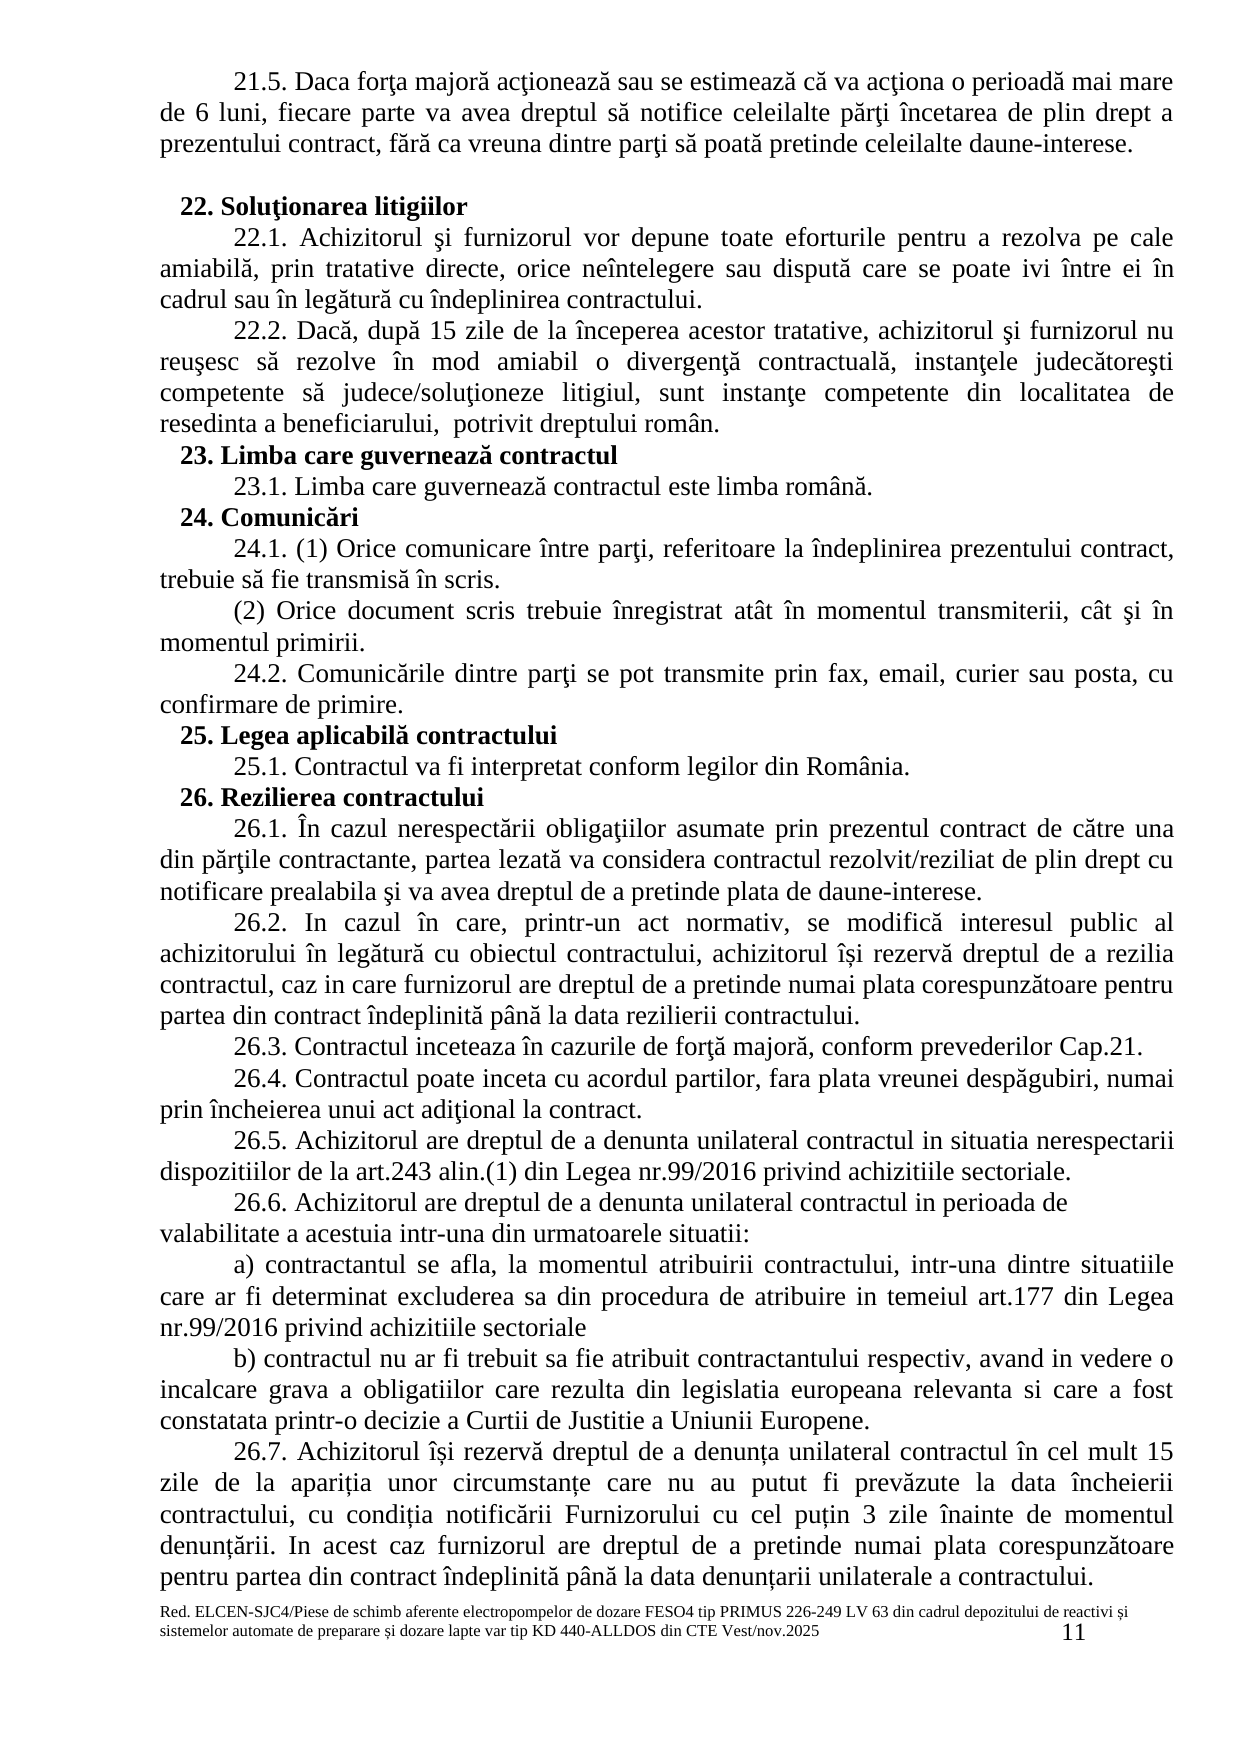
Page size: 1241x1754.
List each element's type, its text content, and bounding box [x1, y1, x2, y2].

text 25.1. Contractul va fi interpretat conform legilor din România. [159, 750, 1175, 781]
text 26.3. Contractul inceteaza în cazurile de forţă majoră, conform prevederilor Cap.21. [159, 1031, 1175, 1062]
list 26.7. Achizitorul își rezervă dreptul de a denunța unilateral contractul în cel mult 15 zile de la apariția unor circumstanțe care nu au putut fi prevăzute la data încheierii contractului, cu condiția notificării Furnizorului cu cel puțin 3 zile înainte de momentul denunțării. In acest caz furnizorul are dreptul de a pretinde numai plata corespunzătoare pentru partea din contract îndeplinită până la data denunțarii unilaterale a contractului. [159, 1435, 1175, 1591]
text 24. Comunicări [159, 501, 1175, 532]
text 26.1. În cazul nerespectării obligaţiilor asumate prin prezentul contract de către una din părţile contractante, partea lezată va considera contractul rezolvit/reziliat de plin drept cu notificare prealabila şi va avea dreptul de a pretinde plata de daune-interese. [159, 812, 1175, 906]
text a) contractantul se afla, la momentul atribuirii contractului, intr-una dintre situatiile care ar fi determinat excluderea sa din procedura de atribuire in temeiul art.177 din Legea nr.99/2016 privind achizitiile sectoriale [159, 1248, 1175, 1342]
text 26.4. Contractul poate inceta cu acordul partilor, fara plata vreunei despăgubiri, numai prin încheierea unui act adiţional la contract. [159, 1062, 1175, 1124]
text 22. Soluţionarea litigiilor [159, 189, 1175, 221]
text 21.5. Daca forţa majoră acţionează sau se estimează că va acţiona o perioadă mai mare de 6 luni, fiecare parte va avea dreptul să notifice celeilalte părţi încetarea de plin drept a prezentului contract, fără ca vreuna dintre parţi să poată pretinde celeilalte daune-interese. [159, 65, 1175, 158]
text valabilitate a acestuia intr-una din urmatoarele situatii: [159, 1217, 1175, 1248]
text (2) Orice document scris trebuie înregistrat atât în momentul transmiterii, cât şi în momentul primirii. [159, 594, 1175, 657]
text 26. Rezilierea contractului [159, 781, 1175, 812]
text 26.5. Achizitorul are dreptul de a denunta unilateral contractul in situatia nerespectarii dispozitiilor de la art.243 alin.(1) din Legea nr.99/2016 privind achizitiile sectoriale. [159, 1124, 1175, 1186]
text 24.2. Comunicările dintre parţi se pot transmite prin fax, email, curier sau posta, cu confirmare de primire. [159, 657, 1175, 719]
text 26.6. Achizitorul are dreptul de a denunta unilateral contractul in perioada de [159, 1186, 1175, 1217]
text 23.1. Limba care guvernează contractul este limba română. [159, 470, 1175, 501]
text 23. Limba care guvernează contractul [159, 439, 1175, 470]
text 25. Legea aplicabilă contractului [159, 719, 1175, 750]
text 22.2. Dacă, după 15 zile de la începerea acestor tratative, achizitorul şi furnizorul nu reuşesc să rezolve în mod amiabil o divergenţă contractuală, instanţele judecătoreşti competente să judece/soluţioneze litigiul, sunt instanţe competente din localitatea de resedinta a beneficiarului, potrivit dreptului român. [159, 314, 1175, 439]
text b) contractul nu ar fi trebuit sa fie atribuit contractantului respectiv, avand in vedere o incalcare grava a obligatiilor care rezulta din legislatia europeana relevanta si care a fost constatata printr-o decizie a Curtii de Justitie a Uniunii Europene. [159, 1342, 1175, 1435]
text 24.1. (1) Orice comunicare între parţi, referitoare la îndeplinirea prezentului contract, trebuie să fie transmisă în scris. [159, 532, 1175, 594]
text 26.2. In cazul în care, printr-un act normativ, se modifică interesul public al achizitorului în legătură cu obiectul contractului, achizitorul își rezervă dreptul de a rezilia contractul, caz in care furnizorul are dreptul de a pretinde numai plata corespunzătoare pentru partea din contract îndeplinită până la data rezilierii contractului. [159, 906, 1175, 1031]
text 22.1. Achizitorul şi furnizorul vor depune toate eforturile pentru a rezolva pe cale amiabilă, prin tratative directe, orice neîntelegere sau dispută care se poate ivi între ei în cadrul sau în legătură cu îndeplinirea contractului. [159, 221, 1175, 314]
